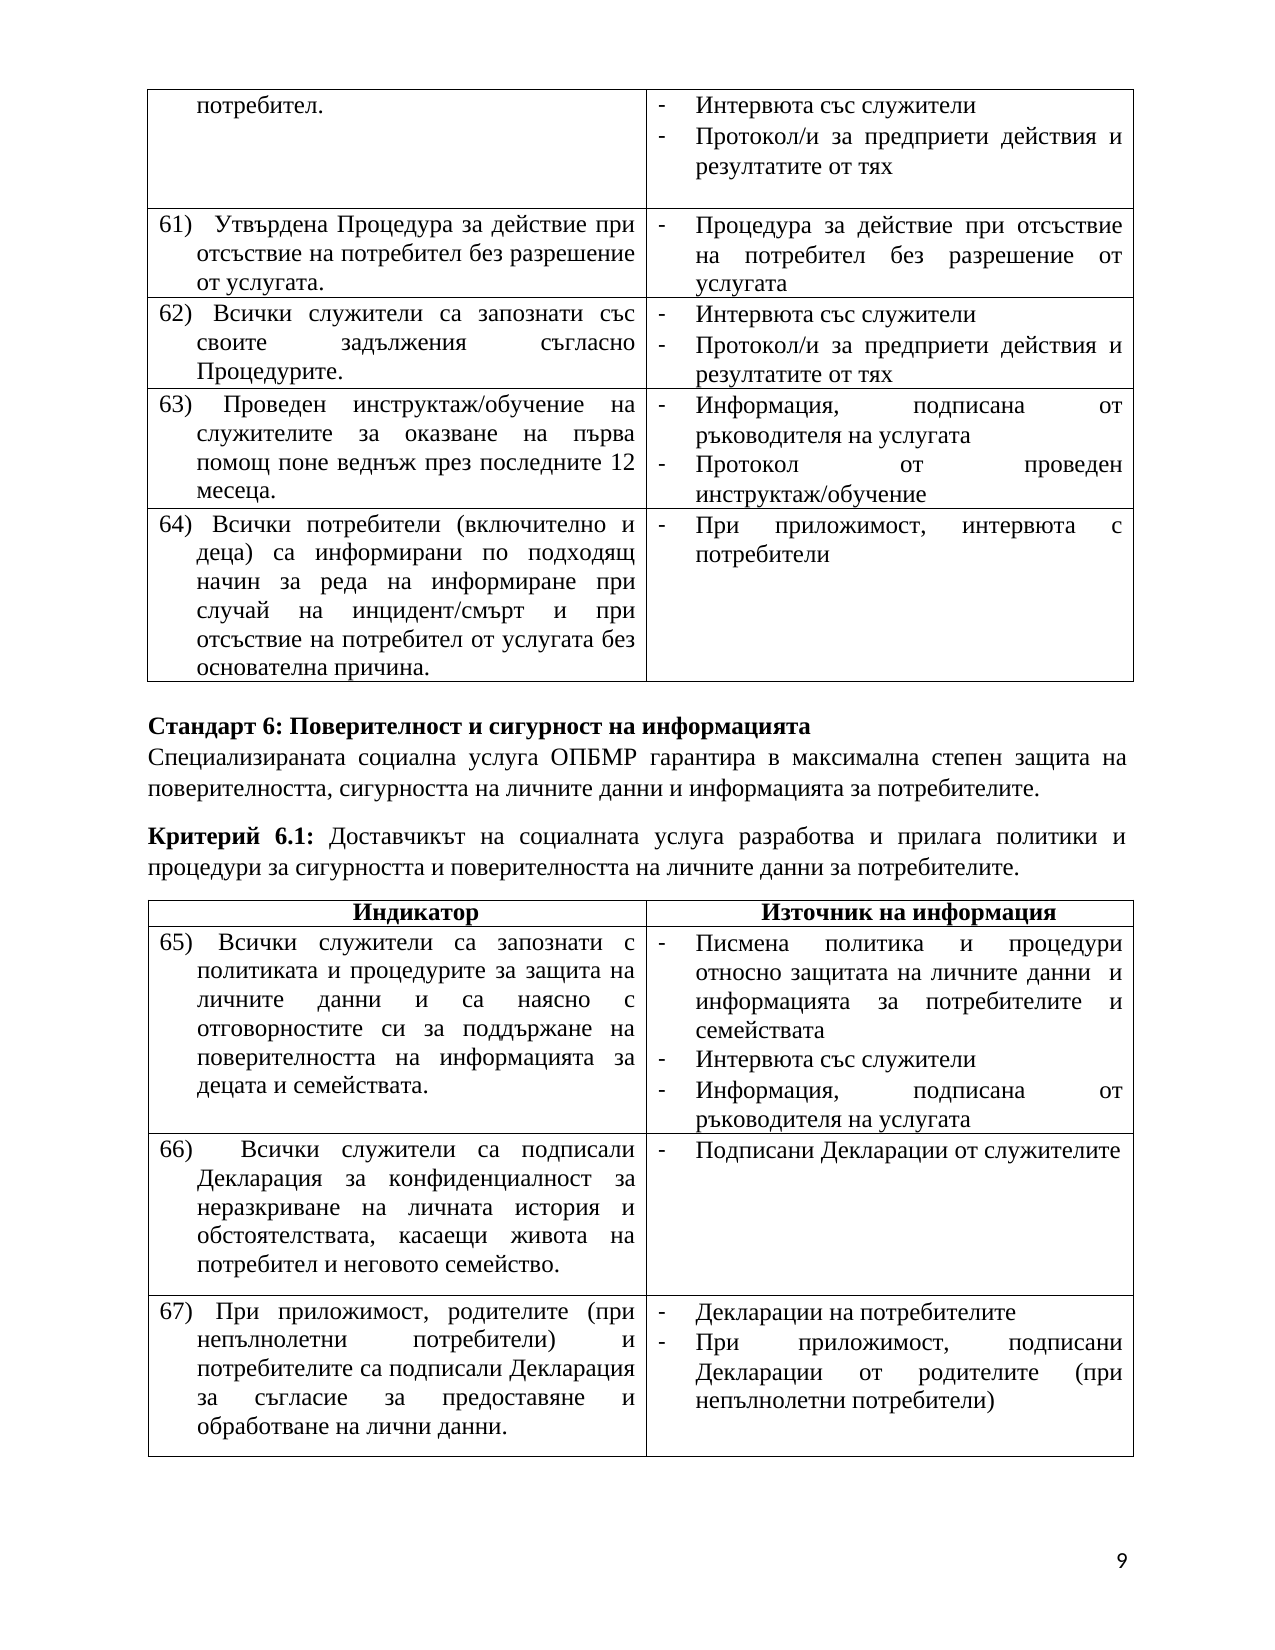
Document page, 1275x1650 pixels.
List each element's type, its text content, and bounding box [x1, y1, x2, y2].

text Критерий 6.1: Доставчикът на социалната услуга разработва и прилага политики и процедури за сигурността и поверителността на личните данни за потребителите. [148, 821, 1127, 881]
table_cell Писмена политика и процедури относно защитата на личните данни и информацията за потребителите и семействата Интервюта със служители Информация, подписана от ръководителя на услугата [647, 927, 1133, 1133]
table_cell При приложимост, интервюта с потребители [647, 509, 1133, 681]
table_cell Декларации на потребителите При приложимост, подписани Декларации от родителите (при непълнолетни потребители) [647, 1296, 1133, 1456]
table_cell Информация, подписана от ръководителя на услугата Протокол от проведен инструктаж/обучение [647, 389, 1133, 508]
table_cell Всички служители са подписали Декларация за конфиденциалност за неразкриване на личната история и обстоятелствата, касаещи живота на потребител и неговото семейство. [149, 1134, 646, 1295]
table_cell Проведен инструктаж/обучение на служителите за оказване на първа помощ поне веднъж през последните 12 месеца. [148, 389, 646, 508]
table_cell Интервюта със служители Протокол/и за предприети действия и резултатите от тях [647, 298, 1133, 388]
text Стандарт 6: Поверителност и сигурност на информацията [148, 711, 1127, 740]
table_cell Подписани Декларации от служителите [647, 1134, 1133, 1295]
table_cell Утвърдена Процедура за действие при отсъствие на потребител без разрешение от услугата. [148, 209, 646, 297]
table_cell Процедура за действие при отсъствие на потребител без разрешение от услугата [647, 209, 1133, 297]
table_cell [148, 90, 646, 208]
table_cell Всички служители са запознати със своите задължения съгласно Процедурите. [148, 298, 646, 388]
table_header Източник на информация [647, 901, 1133, 926]
table_cell Всички служители са запознати с политиката и процедурите за защита на личните данни и са наясно с отговорностите си за поддържане на поверителността на информацията за децата и семействата. [149, 927, 646, 1133]
table_cell Всички потребители (включително и деца) са информирани по подходящ начин за реда на информиране при случай на инцидент/смърт и при отсъствие на потребител от услугата без основателна причина. [148, 509, 646, 681]
table_cell При приложимост, родителите (при непълнолетни потребители) и потребителите са подписали Декларация за съгласие за предоставяне и обработване на лични данни. [149, 1296, 646, 1456]
table_header Индикатор [149, 901, 646, 926]
list Специализираната социална услуга ОПБМР гарантира в максимална степен защита на поверителността, сигурността на личните данни и информацията за потребителите. [148, 742, 1127, 802]
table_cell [647, 90, 1133, 208]
